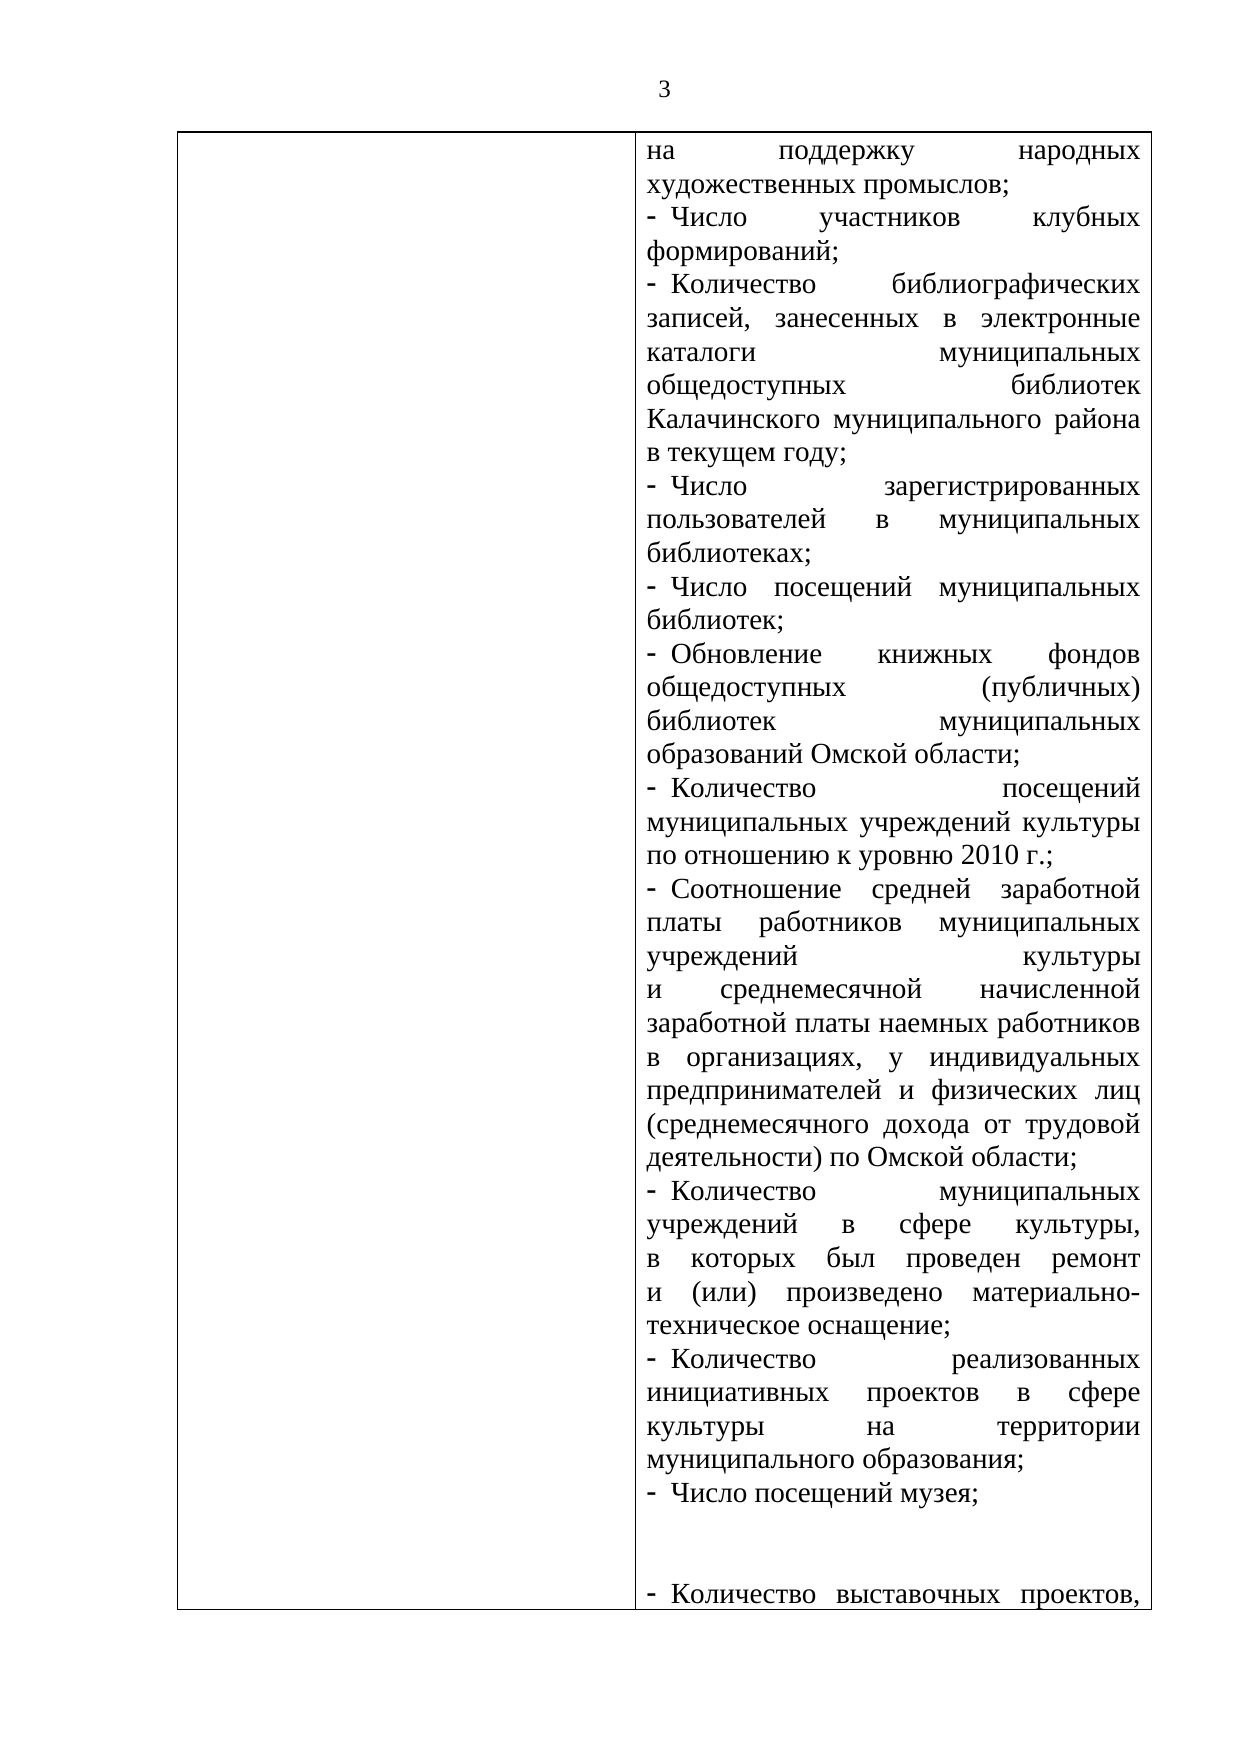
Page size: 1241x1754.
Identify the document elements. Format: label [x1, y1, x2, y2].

table_header [178, 133, 635, 1609]
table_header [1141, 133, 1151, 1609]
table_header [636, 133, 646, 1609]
